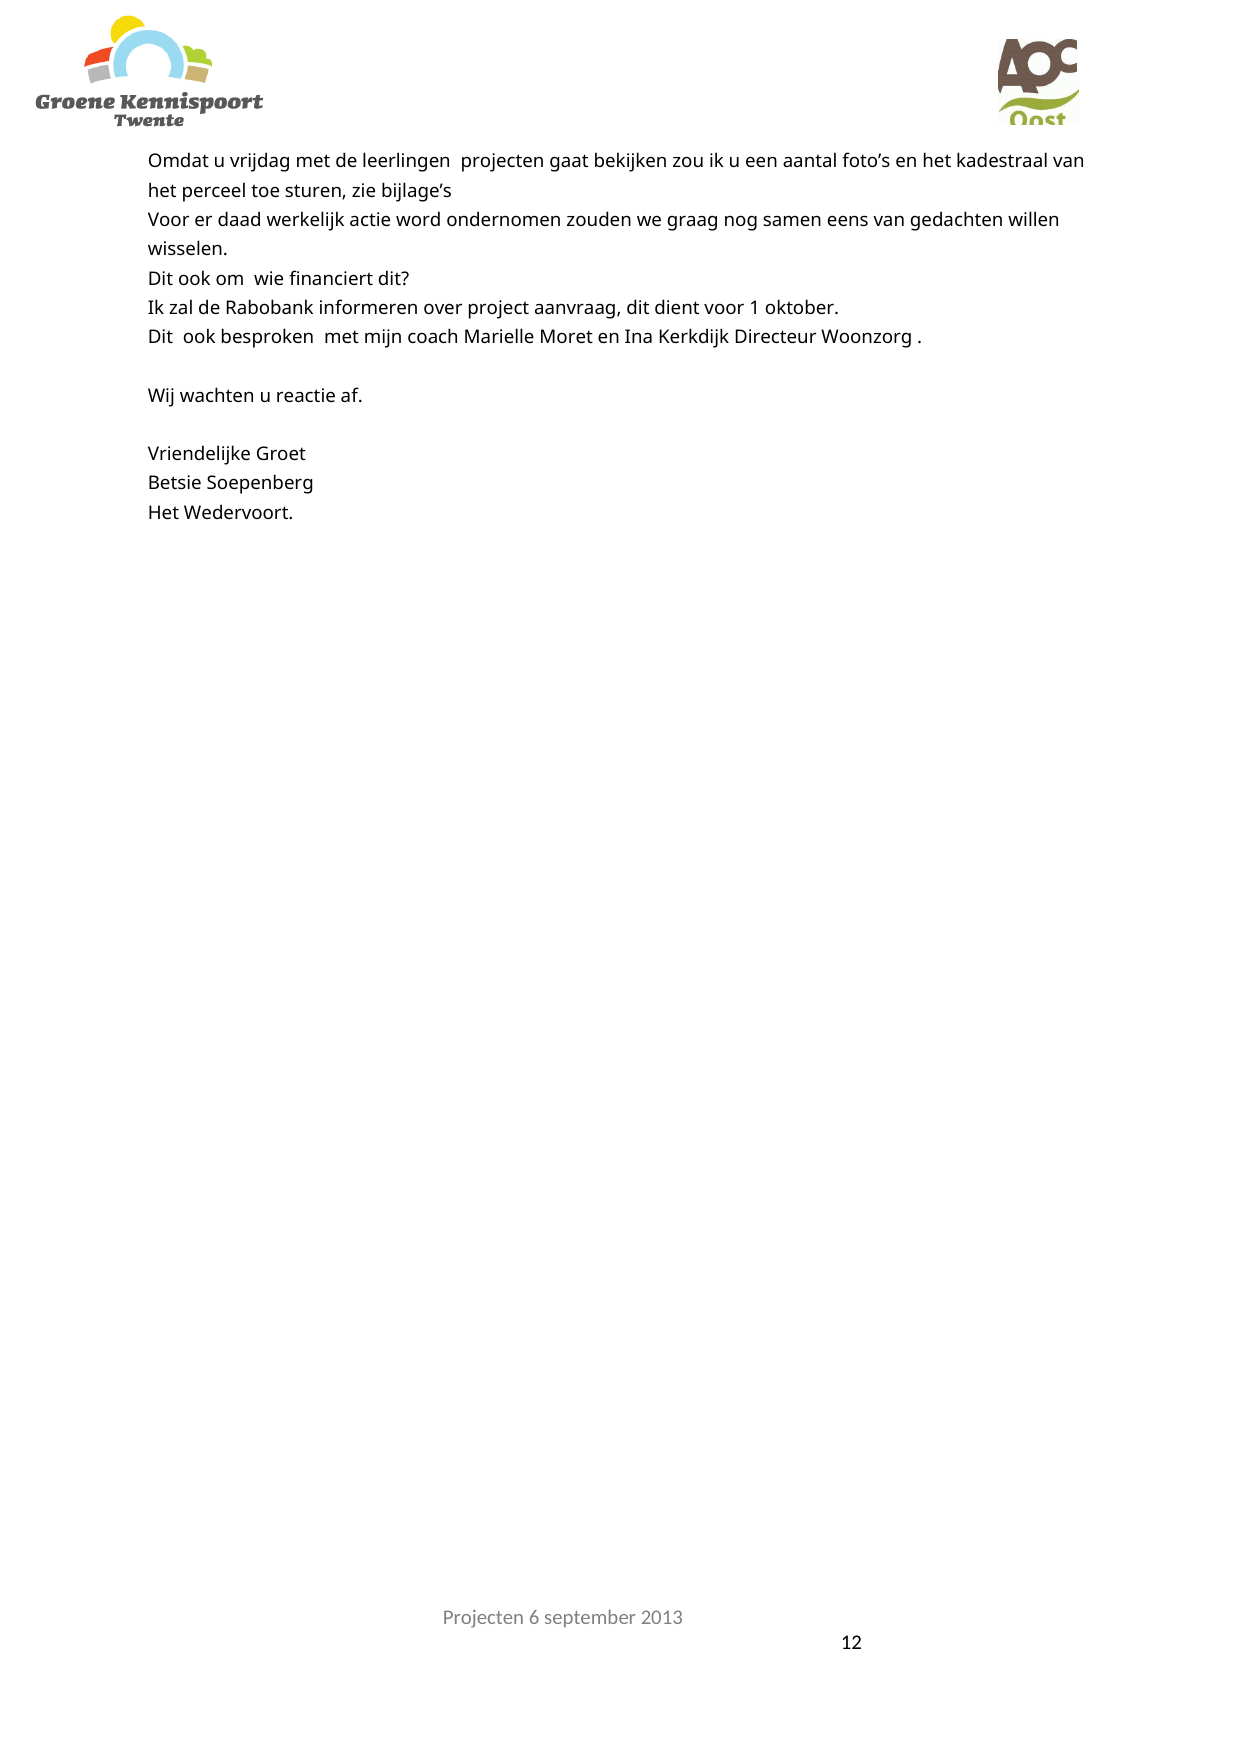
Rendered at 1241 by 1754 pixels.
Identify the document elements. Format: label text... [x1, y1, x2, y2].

picture [997, 39, 1079, 124]
text Dit ook om wie financiert dit? [148, 265, 1092, 290]
text Dit ook besproken met mijn coach Marielle Moret en Ina Kerkdijk Directeur Woonzorg . [148, 323, 1092, 349]
text Betsie Soepenberg [148, 470, 1092, 495]
text Ik zal de Rabobank informeren over project aanvraag, dit dient voor 1 oktober. [148, 294, 1092, 319]
text Voor er daad werkelijk actie word ondernomen zouden we graag nog samen eens van gedachten willen wisselen. [148, 206, 1092, 261]
text Vriendelijke Groet [148, 440, 1092, 466]
text Omdat u vrijdag met de leerlingen projecten gaat bekijken zou ik u een aantal foto’s en het kadestraal van het perceel toe sturen, zie bijlage’s [148, 148, 1092, 202]
text Het Wedervoort. [148, 499, 1092, 524]
picture [23, 7, 276, 133]
text Wij wachten u reactie af. [148, 382, 1092, 407]
